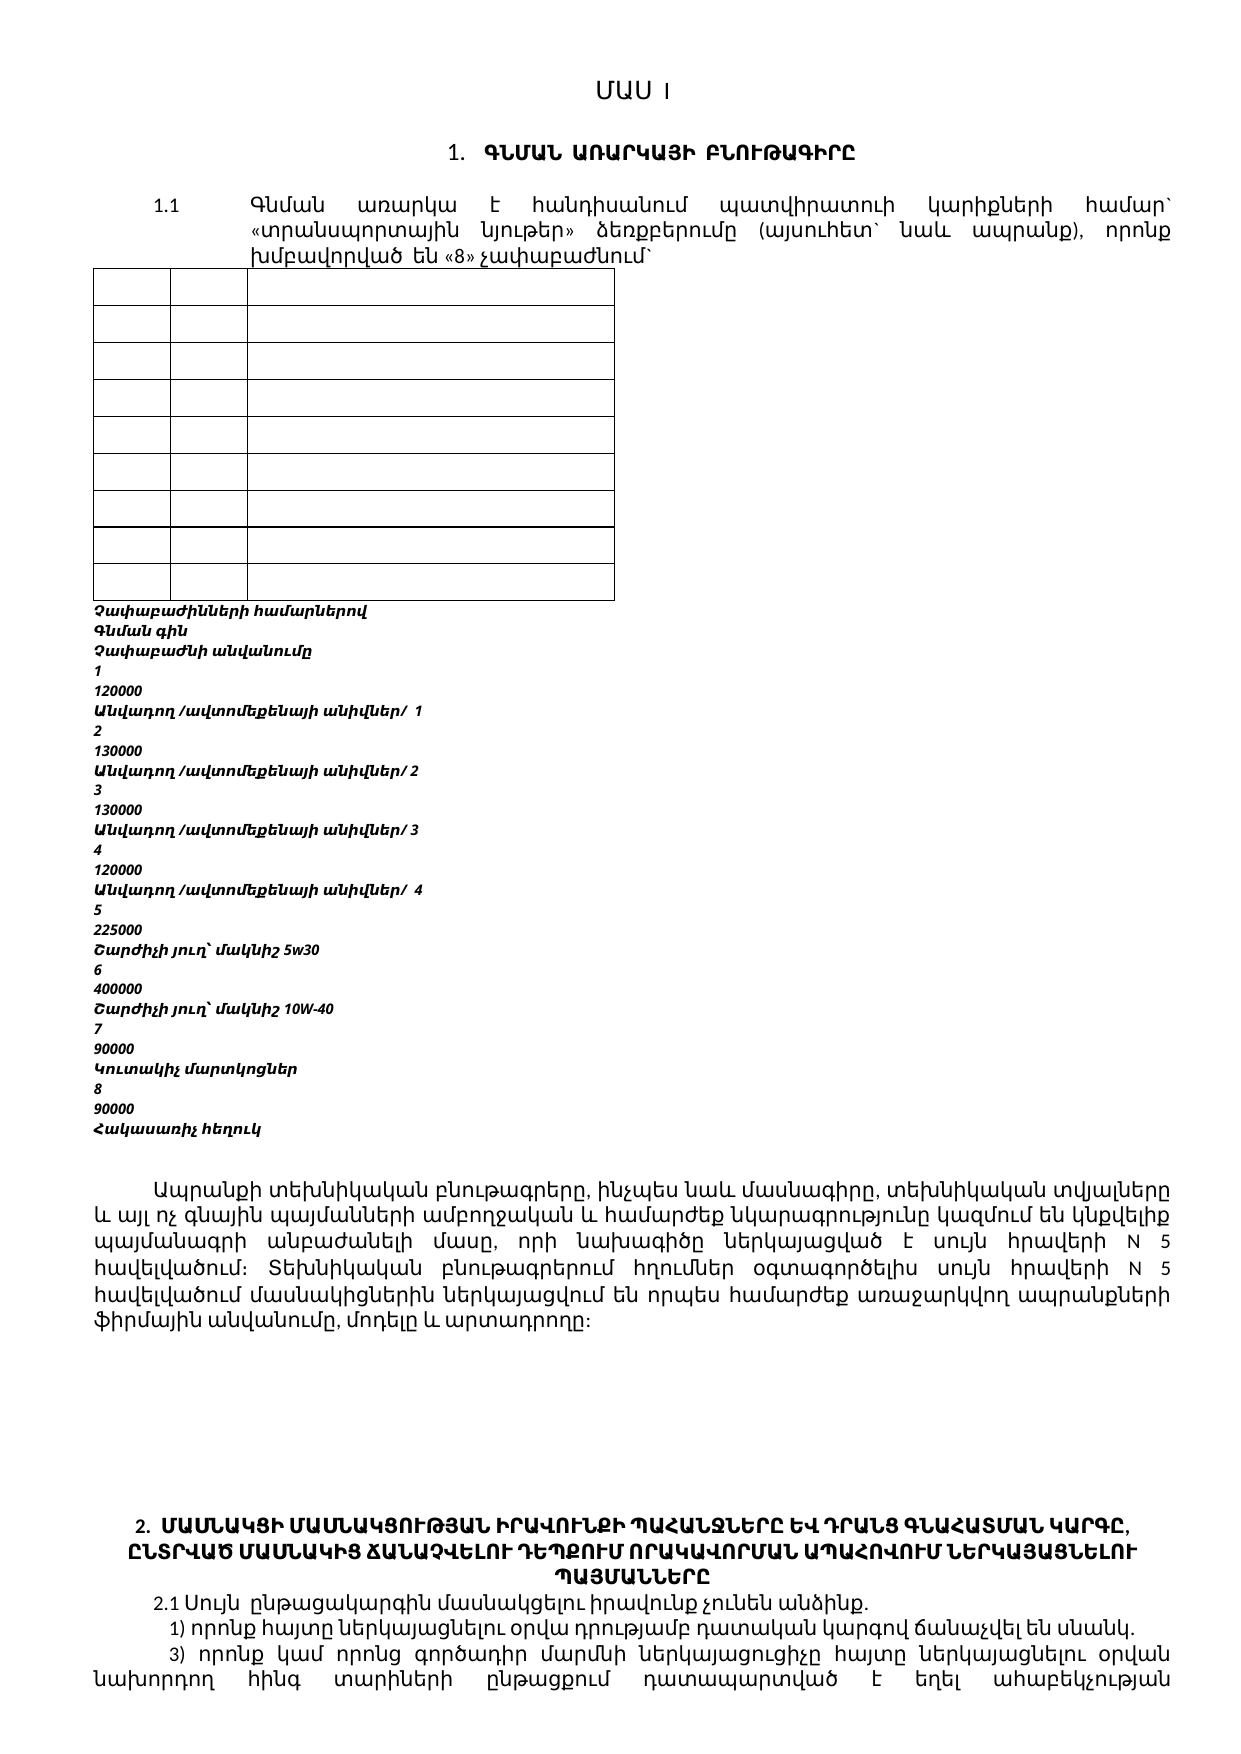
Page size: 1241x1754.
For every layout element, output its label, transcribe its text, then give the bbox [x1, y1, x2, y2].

text 2. ՄԱՍՆԱԿՑԻ ՄԱՍՆԱԿՑՈՒԹՅԱՆ ԻՐԱՎՈՒՆՔԻ ՊԱՀԱՆՋՆԵՐԸ ԵՎ ԴՐԱՆՑ ԳՆԱՀԱՏՄԱՆ ԿԱՐԳԸ, ԸՆՏՐՎԱԾ ՄԱՍՆԱԿԻՑ ՃԱՆԱՉՎԵԼՈՒ ԴԵՊՔՈՒՄ ՈՐԱԿԱՎՈՐՄԱՆ ԱՊԱՀՈՎՈՒՄ ՆԵՐԿԱՅԱՑՆԵԼՈՒ ՊԱՅՄԱՆՆԵՐԸ [94, 1514, 1171, 1590]
text 1) որոնք հայտը ներկայացնելու օրվա դրությամբ դատական կարգով ճանաչվել են սնանկ. [94, 1615, 1171, 1641]
subtitle Գնման առարկա է հանդիսանում պատվիրատուի կարիքների համար` «տրանսպորտային նյութեր» ձեռքբերումը (այսուհետ` նաև ապրանք), որոնք խմբավորված են «8» չափաբաժնում` [153, 192, 1171, 268]
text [94, 1641, 1171, 1692]
text ՄԱՍ I [94, 75, 1171, 106]
text 2.1 Սույն ընթացակարգին մասնակցելու իրավունք չունեն անձինք. [94, 1590, 1171, 1615]
list ԳՆՄԱՆ ԱՌԱՐԿԱՅԻ ԲՆՈՒԹԱԳԻՐԸ [131, 136, 1171, 167]
text Ապրանքի տեխնիկական բնութագրերը, ինչպես նաև մասնագիրը, տեխնիկական տվյալները և այլ ոչ գնային պայմանների ամբողջական և համարժեք նկարագրությունը կազմում են կնքվելիք պայմանագրի անբաժանելի մասը, որի նախագիծը ներկայացված է սույն հրավերի N 5 հավելվածում։ Տեխնիկական բնութագրերում հղումներ օգտագործելիս սույն հրավերի N 5 հավելվածում մասնակիցներին ներկայացվում են որպես համարժեք առաջարկվող ապրանքների ֆիրմային անվանումը, մոդելը և արտադրողը: [94, 1177, 1171, 1333]
